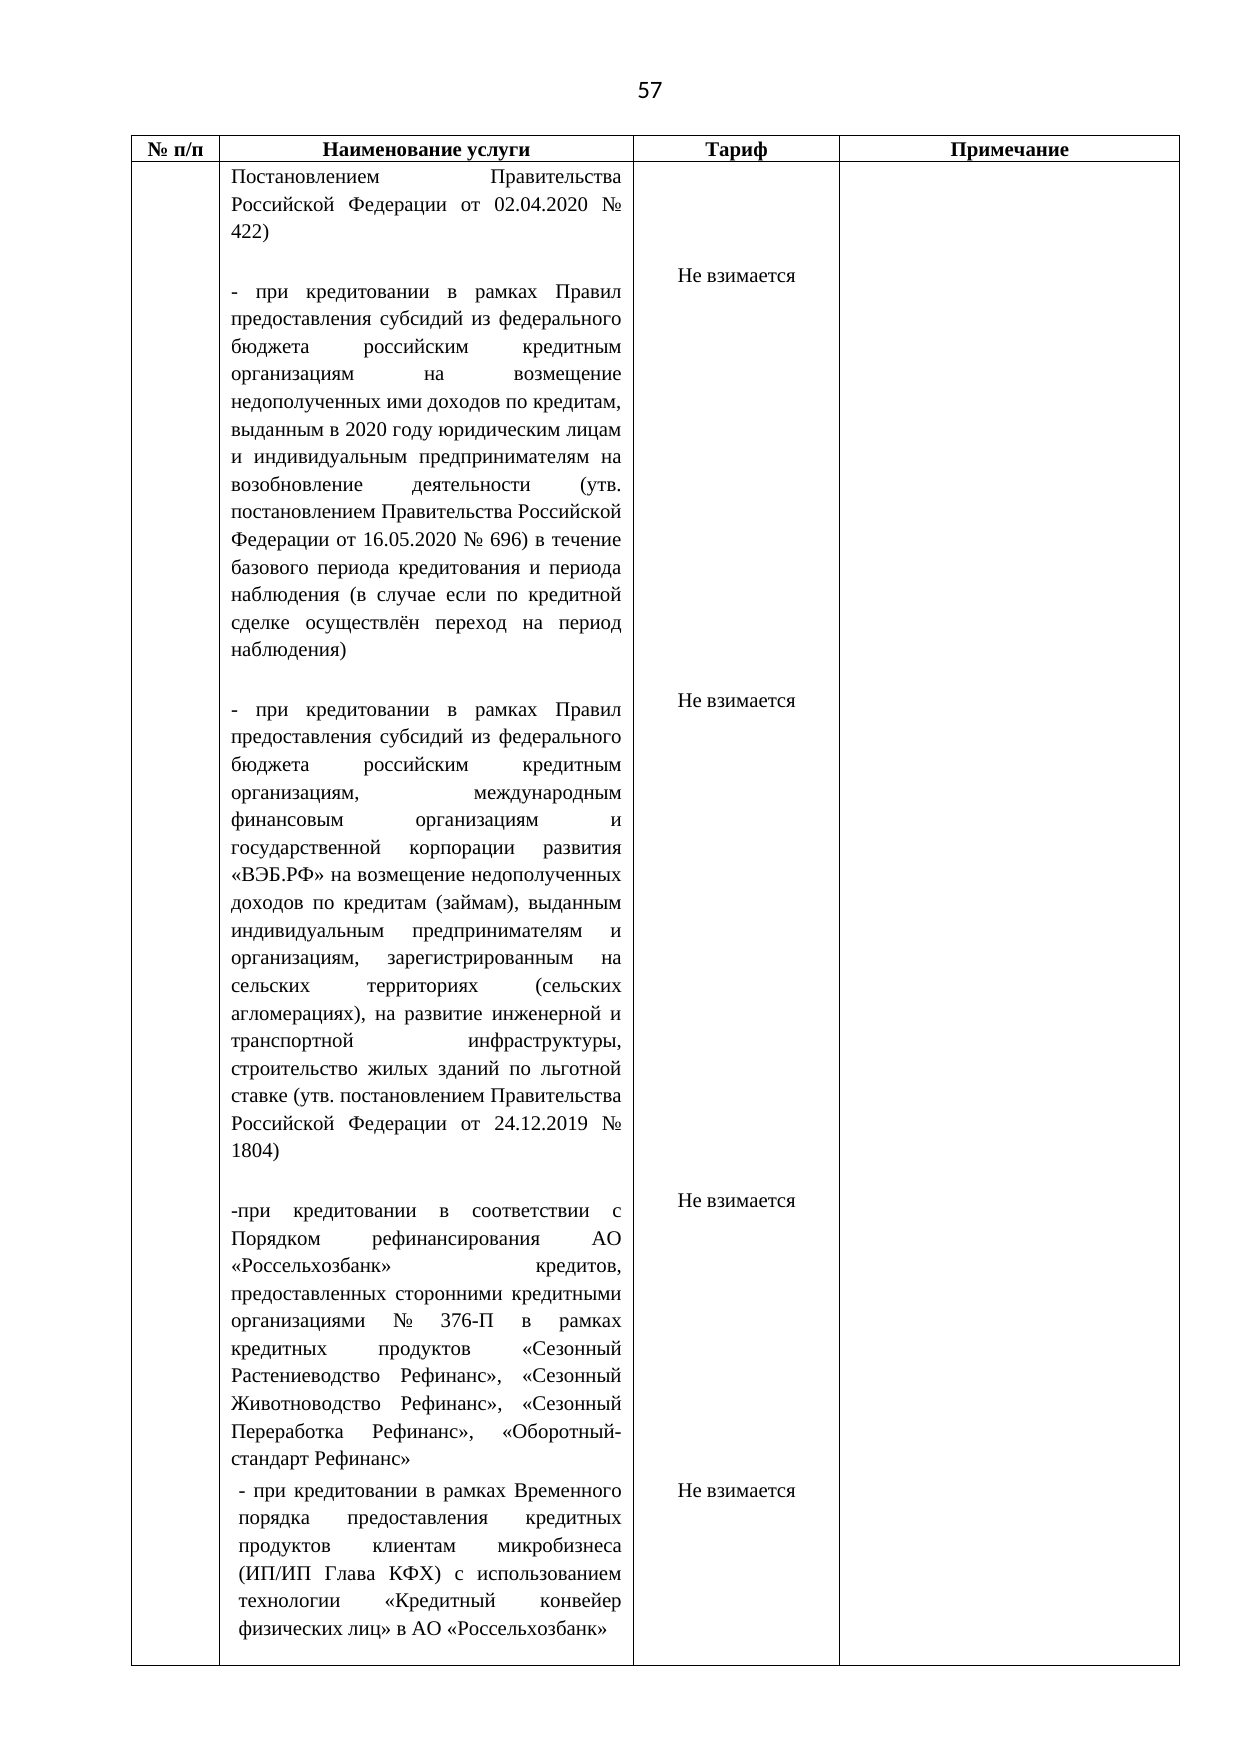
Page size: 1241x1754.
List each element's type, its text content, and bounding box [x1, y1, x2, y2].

table_header Наименование услуги [220, 136, 633, 161]
table_header Примечание [840, 136, 1179, 161]
table_cell - при кредитовании в рамках Временного порядка предоставления кредитных продуктов клиентам микробизнеса (ИП/ИП Глава КФХ) с использованием технологии «Кредитный конвейер физических лиц» в АО «Россельхозбанк» [220, 1477, 633, 1665]
table_header № п/п [132, 136, 219, 161]
table_cell [132, 1477, 219, 1665]
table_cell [220, 162, 633, 1477]
table_header Тариф [634, 136, 839, 161]
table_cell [634, 162, 839, 1477]
table_cell [132, 162, 219, 1477]
table_cell Не взимается [634, 1477, 839, 1665]
